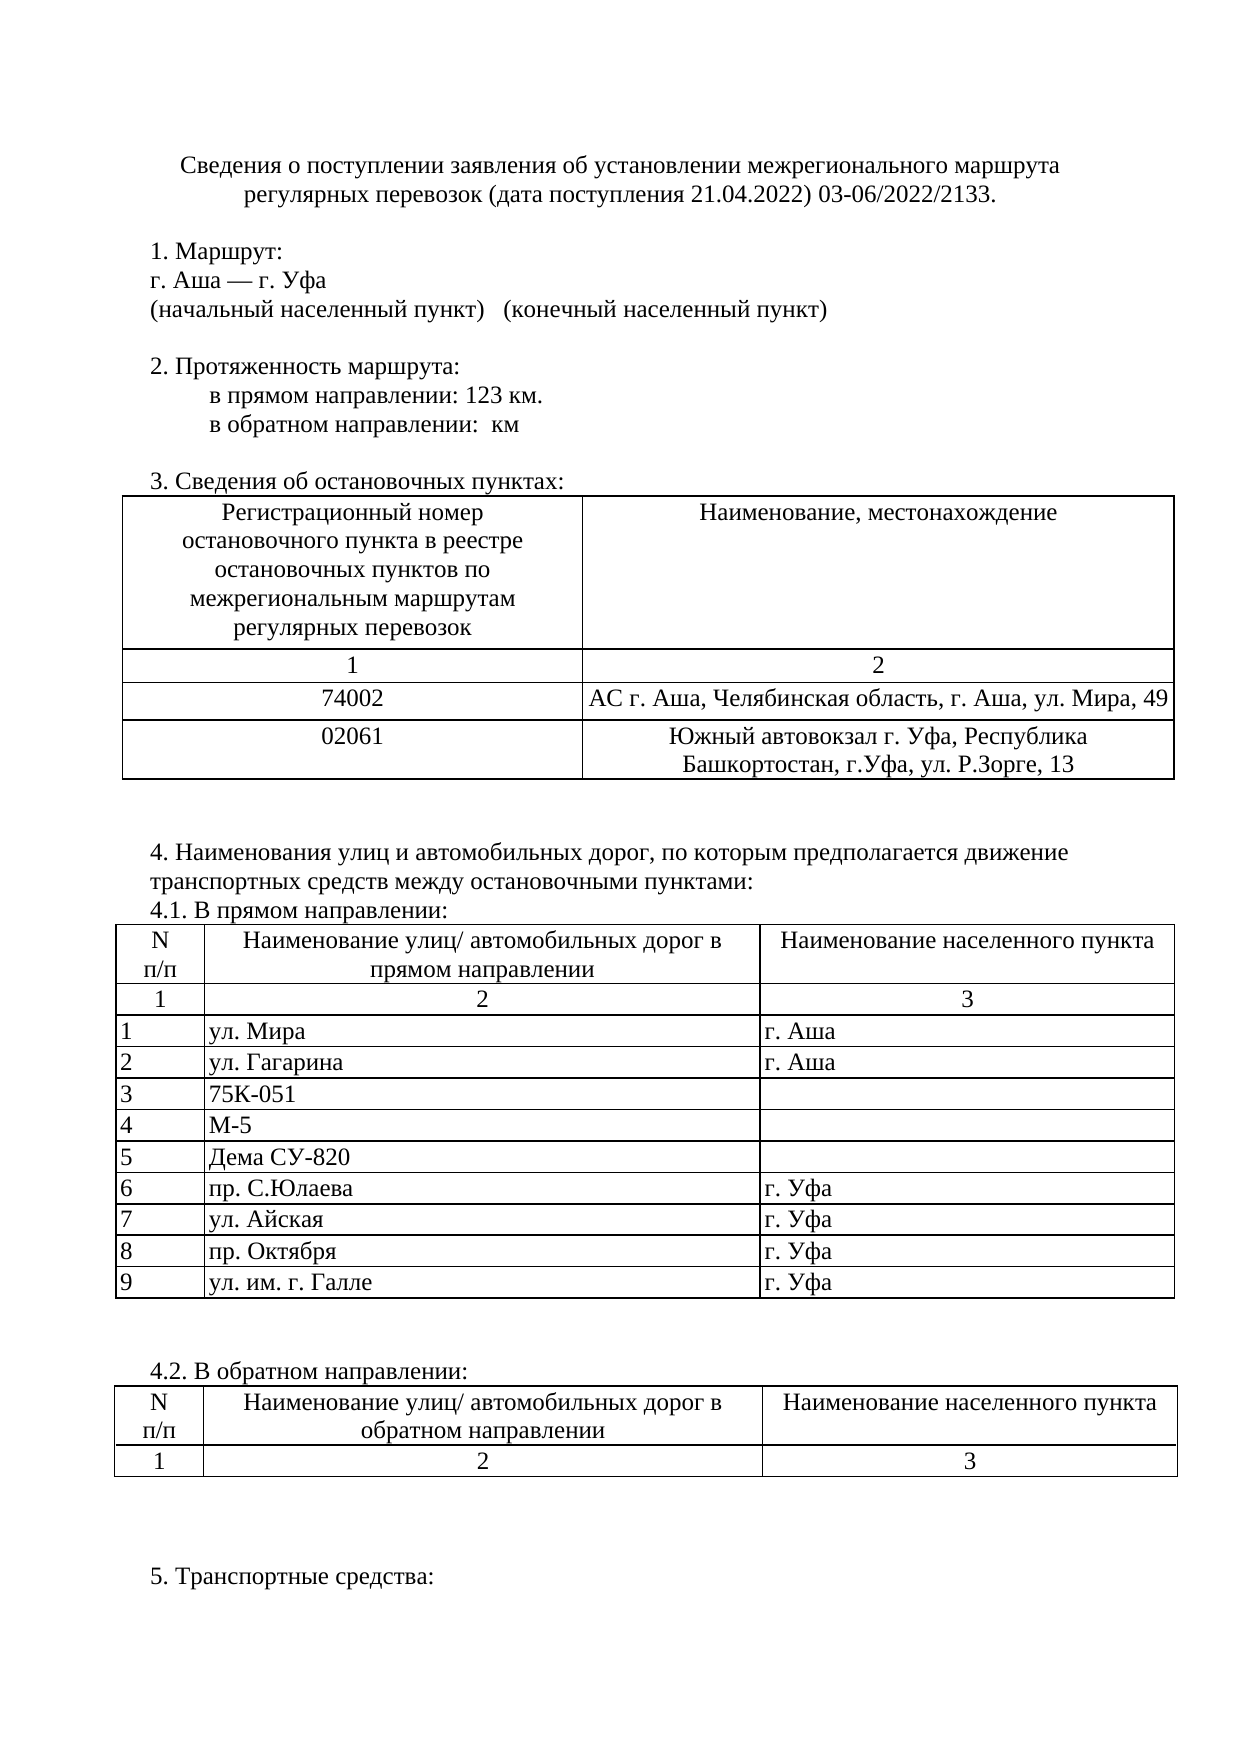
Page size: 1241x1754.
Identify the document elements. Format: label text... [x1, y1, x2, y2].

table_cell 3 [761, 984, 1174, 1014]
table_cell [761, 1110, 1174, 1140]
table_cell 3 [117, 1079, 204, 1108]
table_cell 1 [115, 1445, 203, 1476]
table_header N п/п [117, 925, 204, 983]
text 3. Сведения об остановочных пунктах: [150, 466, 1090, 495]
table_cell АС г. Аша, Челябинская область, г. Аша, ул. Мира, 49 [583, 683, 1173, 719]
text г. Аша — г. Уфа [150, 265, 1090, 294]
table_cell 4 [117, 1110, 204, 1140]
text 4.2. В обратном направлении: [150, 1356, 1090, 1385]
text в прямом направлении: 123 км. [150, 380, 1090, 409]
table_cell пр. Октября [205, 1236, 759, 1266]
table_cell г. Уфа [761, 1236, 1174, 1266]
table_cell 8 [117, 1236, 204, 1266]
table_cell 2 [204, 1446, 762, 1476]
table_cell [761, 1079, 1174, 1108]
table_cell 2 [117, 1047, 204, 1077]
table_header Наименование населенного пункта [763, 1387, 1177, 1444]
table_header N п/п [115, 1387, 203, 1444]
table_cell 1 [117, 984, 204, 1014]
table_cell г. Уфа [761, 1205, 1174, 1234]
table_cell 5 [117, 1142, 204, 1171]
table_header Наименование улиц/ автомобильных дорог в обратном направлении [204, 1387, 762, 1444]
table_cell 3 [763, 1444, 1177, 1476]
table_cell 1 [123, 650, 582, 681]
table_cell М-5 [205, 1110, 759, 1140]
table_cell 2 [583, 650, 1173, 681]
table_cell Дема СУ-820 [205, 1142, 759, 1171]
table_cell 7 [117, 1205, 204, 1234]
table_header Наименование улиц/ автомобильных дорог в прямом направлении [205, 925, 759, 983]
table_cell ул. им. г. Галле [205, 1267, 759, 1297]
text 4. Наименования улиц и автомобильных дорог, по которым предполагается движение транспортных средств между остановочными пунктами: [150, 837, 1090, 895]
table_cell 1 [117, 1016, 204, 1046]
table_cell 2 [205, 984, 759, 1014]
table_cell г. Уфа [761, 1267, 1174, 1297]
table_cell г. Аша [761, 1016, 1174, 1046]
text 2. Протяженность маршрута: [150, 351, 1090, 380]
table_cell 6 [117, 1173, 204, 1203]
text Сведения о поступлении заявления об установлении межрегионального маршрута регулярных перевозок (дата поступления 21.04.2022) 03-06/2022/2133. [150, 150, 1090, 207]
text 5. Транспортные средства: [150, 1561, 1090, 1590]
table_cell 74002 [123, 683, 582, 719]
table_cell г. Уфа [761, 1173, 1174, 1203]
table_header Регистрационный номер остановочного пункта в реестре остановочных пунктов по межрегиональным маршрутам регулярных перевозок [123, 497, 582, 648]
table_cell 9 [117, 1267, 204, 1297]
table_cell ул. Айская [205, 1205, 759, 1234]
table_cell пр. С.Юлаева [205, 1173, 759, 1203]
text 4.1. В прямом направлении: [150, 895, 1090, 924]
text в обратном направлении: км [150, 409, 1090, 437]
table_cell г. Аша [761, 1047, 1174, 1077]
table_header Наименование, местонахождение [583, 497, 1173, 648]
text 1. Маршрут: [150, 236, 1090, 265]
table_cell 75К-051 [205, 1079, 759, 1108]
table_cell ул. Гагарина [205, 1047, 759, 1077]
table_cell 02061 [123, 721, 582, 778]
table_cell ул. Мира [205, 1016, 759, 1046]
text (начальный населенный пункт) (конечный населенный пункт) [150, 294, 1090, 322]
table_header Наименование населенного пункта [761, 925, 1174, 983]
table_cell [761, 1142, 1174, 1171]
table_cell Южный автовокзал г. Уфа, Республика Башкортостан, г.Уфа, ул. Р.Зорге, 13 [583, 721, 1173, 778]
